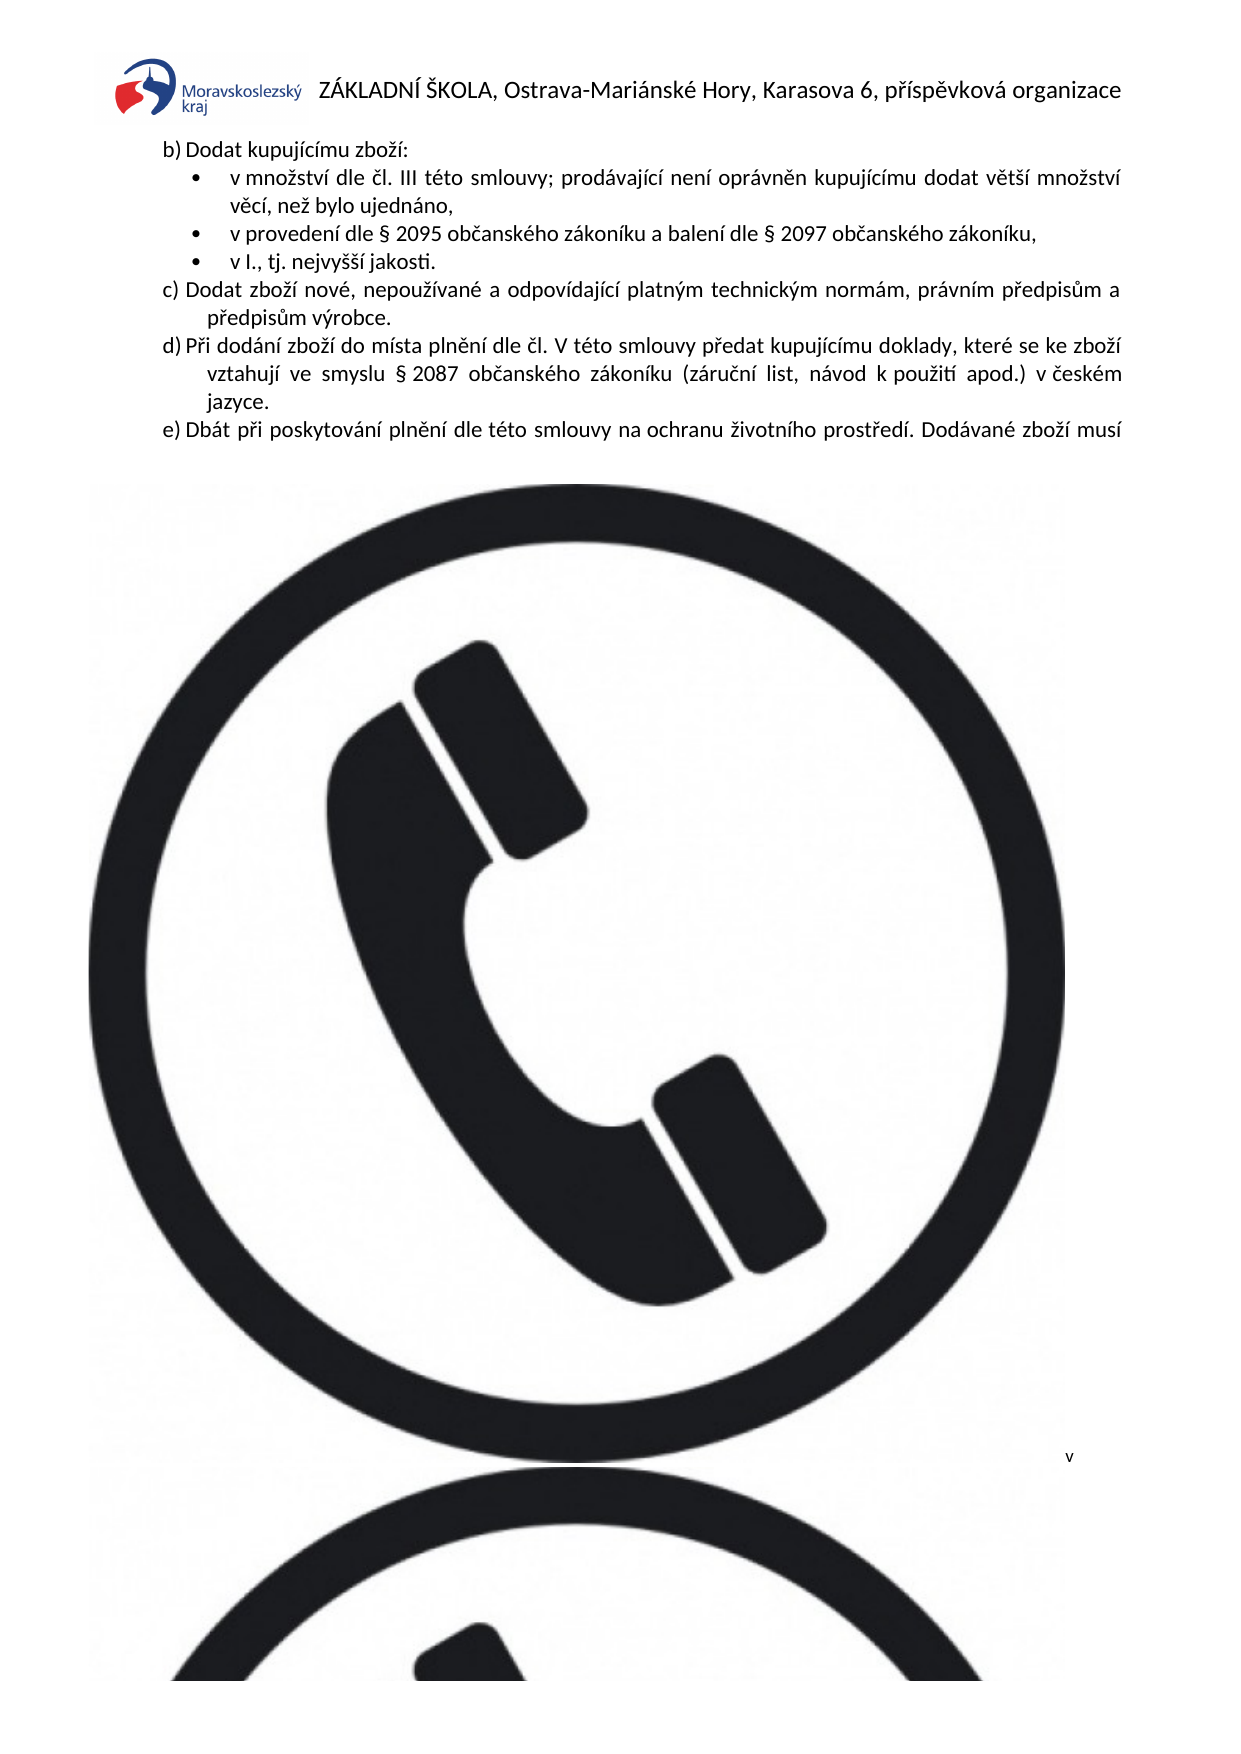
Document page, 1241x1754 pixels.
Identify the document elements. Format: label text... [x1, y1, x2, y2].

list v množství dle čl. III této smlouvy; prodávající není oprávněn kupujícímu dodat větší množství věcí, než bylo ujednáno, [192, 163, 1122, 219]
list Dodat kupujícímu zboží: [162, 135, 1122, 163]
list v I., tj. nejvyšší jakosti. [192, 247, 1122, 275]
picture [88, 1467, 1065, 1681]
list Při dodání zboží do místa plnění dle čl. V této smlouvy předat kupujícímu doklady, které se ke zboží vztahují ve smyslu § 2087 občanského zákoníku (záruční list, návod k použití apod.) v českém jazyce. [162, 331, 1122, 415]
picture [88, 484, 1065, 1463]
list Dodat zboží nové, nepoužívané a odpovídající platným technickým normám, právním předpisům a předpisům výrobce. [162, 275, 1122, 331]
list v provedení dle § 2095 občanského zákoníku a balení dle § 2097 občanského zákoníku, [192, 219, 1122, 247]
